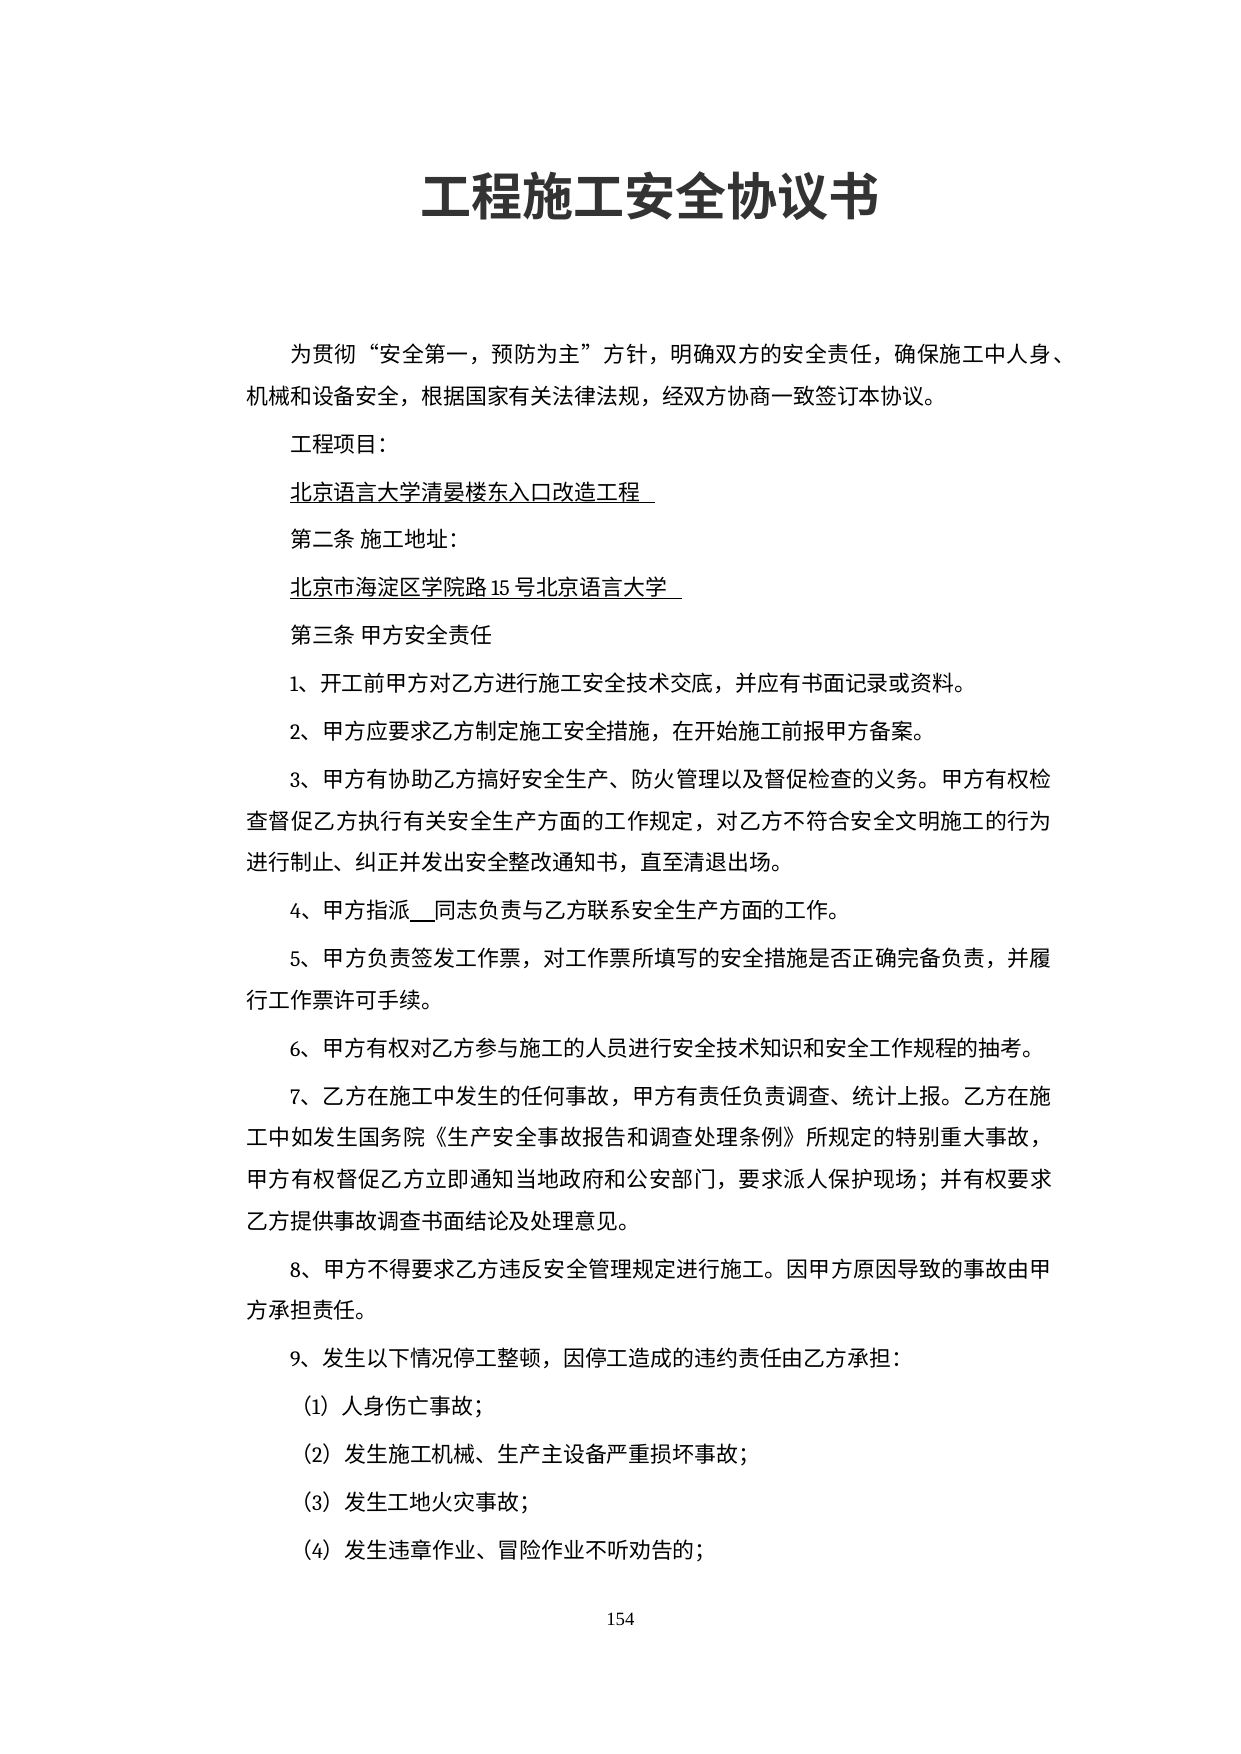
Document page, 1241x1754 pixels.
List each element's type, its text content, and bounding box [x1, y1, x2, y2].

text 工程项目： [246, 419, 1053, 460]
text 工程施工安全协议书 [246, 156, 1053, 230]
text 为贯彻“安全第一，预防为主”方针，明确双方的安全责任，确保施工中人身、机械和设备安全，根据国家有关法律法规，经双方协商一致签订本协议。 [246, 329, 1053, 412]
text 5、甲方负责签发工作票，对工作票所填写的安全措施是否正确完备负责，并履行工作票许可手续。 [246, 933, 1053, 1017]
text 2、甲方应要求乙方制定施工安全措施，在开始施工前报甲方备案。 [246, 706, 1053, 748]
text 1、开工前甲方对乙方进行施工安全技术交底，并应有书面记录或资料。 [246, 658, 1053, 700]
text 8、甲方不得要求乙方违反安全管理规定进行施工。因甲方原因导致的事故由甲方承担责任。 [246, 1244, 1053, 1327]
text （4）发生违章作业、冒险作业不听劝告的； [246, 1525, 1053, 1567]
text 第三条 甲方安全责任 [246, 610, 1053, 652]
text 3、甲方有协助乙方搞好安全生产、防火管理以及督促检查的义务。甲方有权检查督促乙方执行有关安全生产方面的工作规定，对乙方不符合安全文明施工的行为进行制止、纠正并发出安全整改通知书，直至清退出场。 [246, 754, 1053, 879]
text 7、乙方在施工中发生的任何事故，甲方有责任负责调查、统计上报。乙方在施工中如发生国务院《生产安全事故报告和调查处理条例》所规定的特别重大事故，甲方有权督促乙方立即通知当地政府和公安部门，要求派人保护现场；并有权要求乙方提供事故调查书面结论及处理意见。 [246, 1071, 1053, 1237]
text 北京语言大学清晏楼东入口改造工程 [246, 467, 1053, 508]
text 4、甲方指派 同志负责与乙方联系安全生产方面的工作。 [246, 885, 1053, 927]
text 第二条 施工地址： [246, 514, 1053, 556]
text （3）发生工地火灾事故； [246, 1477, 1053, 1519]
text （2）发生施工机械、生产主设备严重损坏事故； [246, 1429, 1053, 1471]
text 北京市海淀区学院路15号北京语言大学 [246, 562, 1053, 604]
text 9、发生以下情况停工整顿，因停工造成的违约责任由乙方承担： [246, 1333, 1053, 1375]
text （1）人身伤亡事故； [246, 1381, 1053, 1423]
text 6、甲方有权对乙方参与施工的人员进行安全技术知识和安全工作规程的抽考。 [246, 1023, 1053, 1064]
